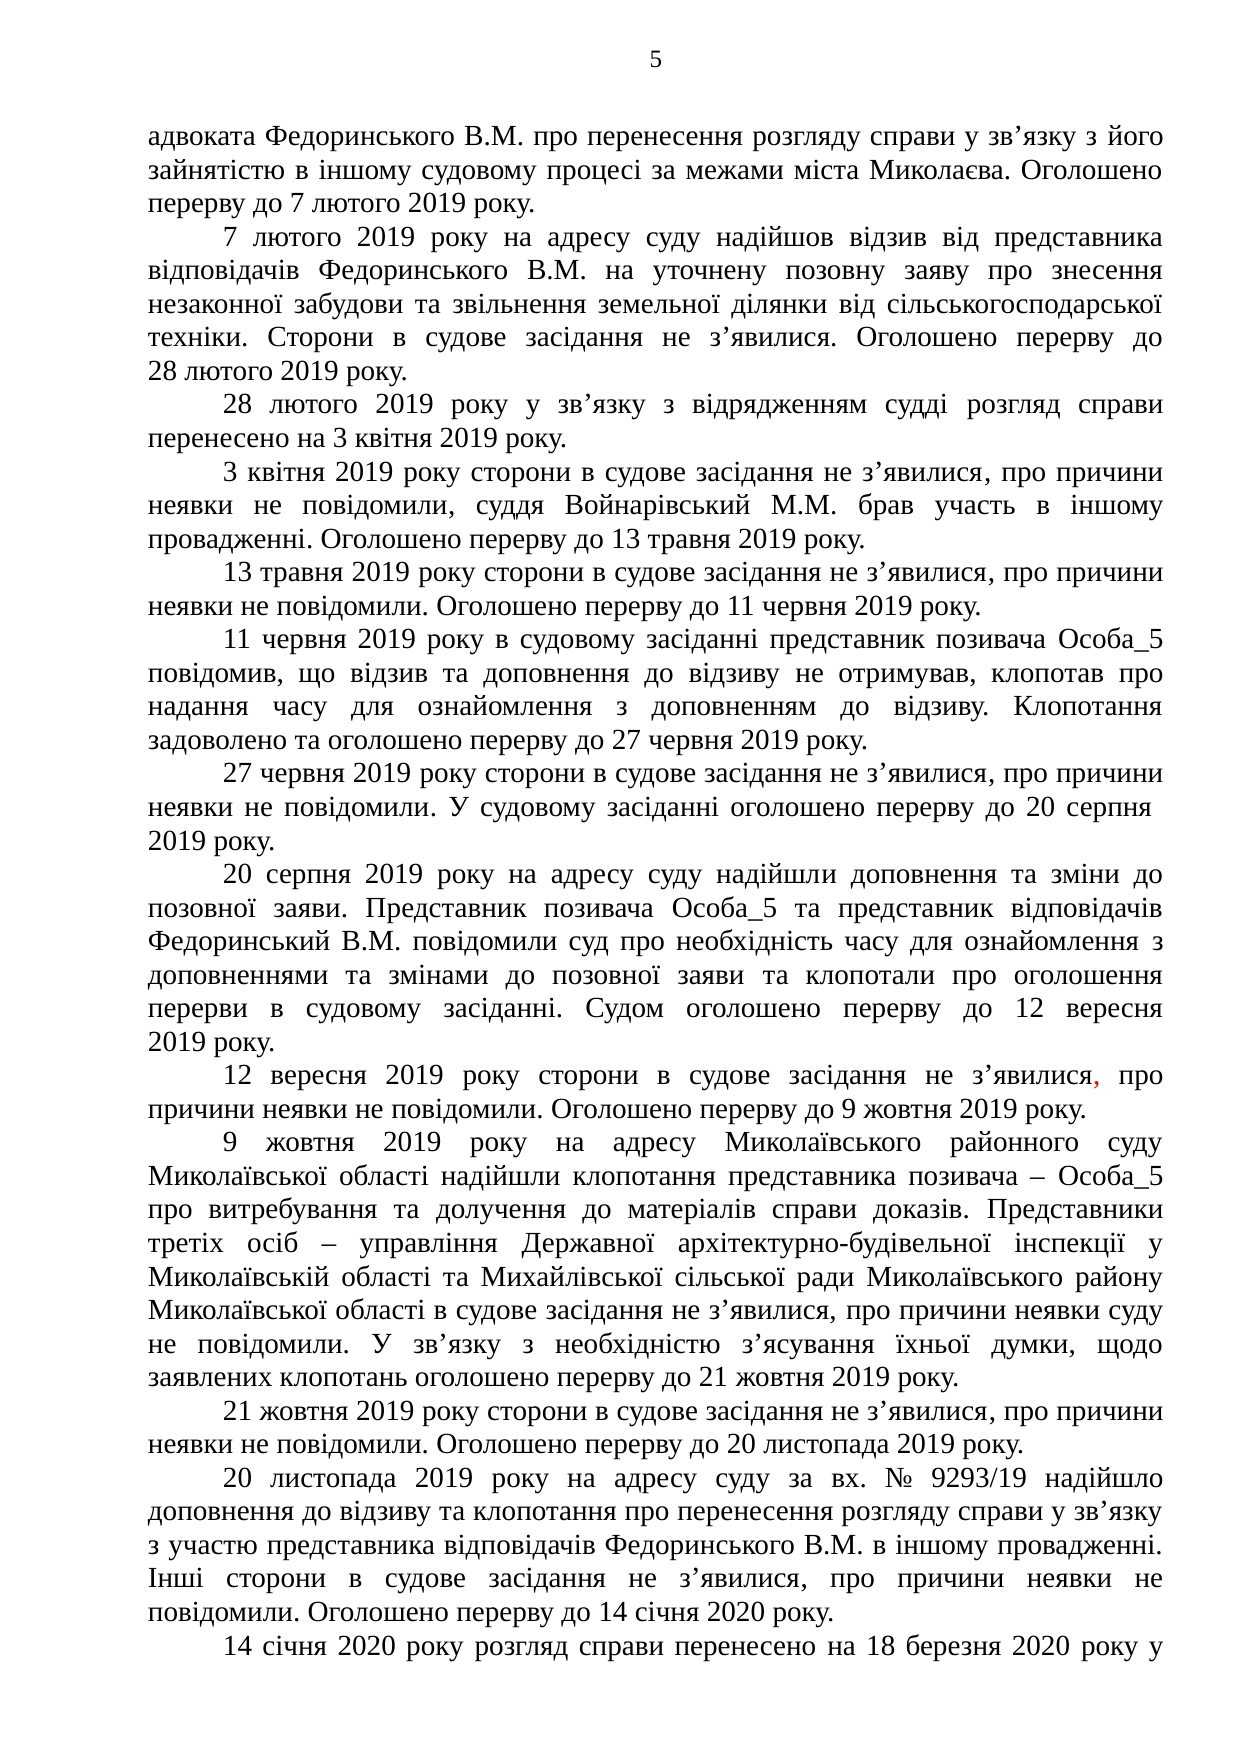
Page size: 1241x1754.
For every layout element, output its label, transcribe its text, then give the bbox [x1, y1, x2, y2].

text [148, 1628, 1163, 1661]
text 27 червня 2019 року сторони в судове засідання не з’явилися, про причини неявки не повідомили. У судовому засіданні оголошено перерву до 20 серпня 2019 року. [148, 756, 1163, 856]
text 13 травня 2019 року сторони в судове засідання не з’явилися, про причини неявки не повідомили. Оголошено перерву до 11 червня 2019 року. [148, 554, 1163, 621]
text 3 квітня 2019 року сторони в судове засідання не з’явилися, про причини неявки не повідомили, суддя Войнарівський М.М. брав участь в іншому провадженні. Оголошено перерву до 13 травня 2019 року. [148, 454, 1163, 554]
text 28 лютого 2019 року у зв’язку з відрядженням судді розгляд справи перенесено на 3 квітня 2019 року. [148, 387, 1163, 454]
text 21 жовтня 2019 року сторони в судове засідання не з’явилися, про причини неявки не повідомили. Оголошено перерву до 20 листопада 2019 року. [148, 1393, 1163, 1460]
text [148, 118, 1163, 219]
text 9 жовтня 2019 року на адресу Миколаївського районного суду Миколаївської області надійшли клопотання представника позивача – Особа_5 про витребування та долучення до матеріалів справи доказів. Представники третіх осіб – управління Державної архітектурно-будівельної інспекції у Миколаївській області та Михайлівської сільської ради Миколаївського району Миколаївської області в судове засідання не з’явилися, про причини неявки суду не повідомили. У зв’язку з необхідністю з’ясування їхньої думки, щодо заявлених клопотань оголошено перерву до 21 жовтня 2019 року. [148, 1124, 1163, 1393]
text 20 листопада 2019 року на адресу суду за вх. № 9293/19 надійшло доповнення до відзиву та клопотання про перенесення розгляду справи у зв’язку з участю представника відповідачів Федоринського В.М. в іншому провадженні. Інші сторони в судове засідання не з’явилися, про причини неявки не повідомили. Оголошено перерву до 14 січня 2020 року. [148, 1460, 1163, 1628]
text 7 лютого 2019 року на адресу суду надійшов відзив від представника відповідачів Федоринського В.М. на уточнену позовну заяву про знесення незаконної забудови та звільнення земельної ділянки від сільськогосподарської техніки. Сторони в судове засідання не з’явилися. Оголошено перерву до 28 лютого 2019 року. [148, 219, 1163, 387]
text 20 серпня 2019 року на адресу суду надійшли доповнення та зміни до позовної заяви. Представник позивача Особа_5 та представник відповідачів Федоринський В.М. повідомили суд про необхідність часу для ознайомлення з доповненнями та змінами до позовної заяви та клопотали про оголошення перерви в судовому засіданні. Судом оголошено перерву до 12 вересня 2019 року. [148, 856, 1163, 1057]
text 12 вересня 2019 року сторони в судове засідання не з’явилися, про причини неявки не повідомили. Оголошено перерву до 9 жовтня 2019 року. [148, 1057, 1163, 1124]
text 11 червня 2019 року в судовому засіданні представник позивача Особа_5 повідомив, що відзив та доповнення до відзиву не отримував, клопотав про надання часу для ознайомлення з доповненням до відзиву. Клопотання задоволено та оголошено перерву до 27 червня 2019 року. [148, 621, 1163, 756]
